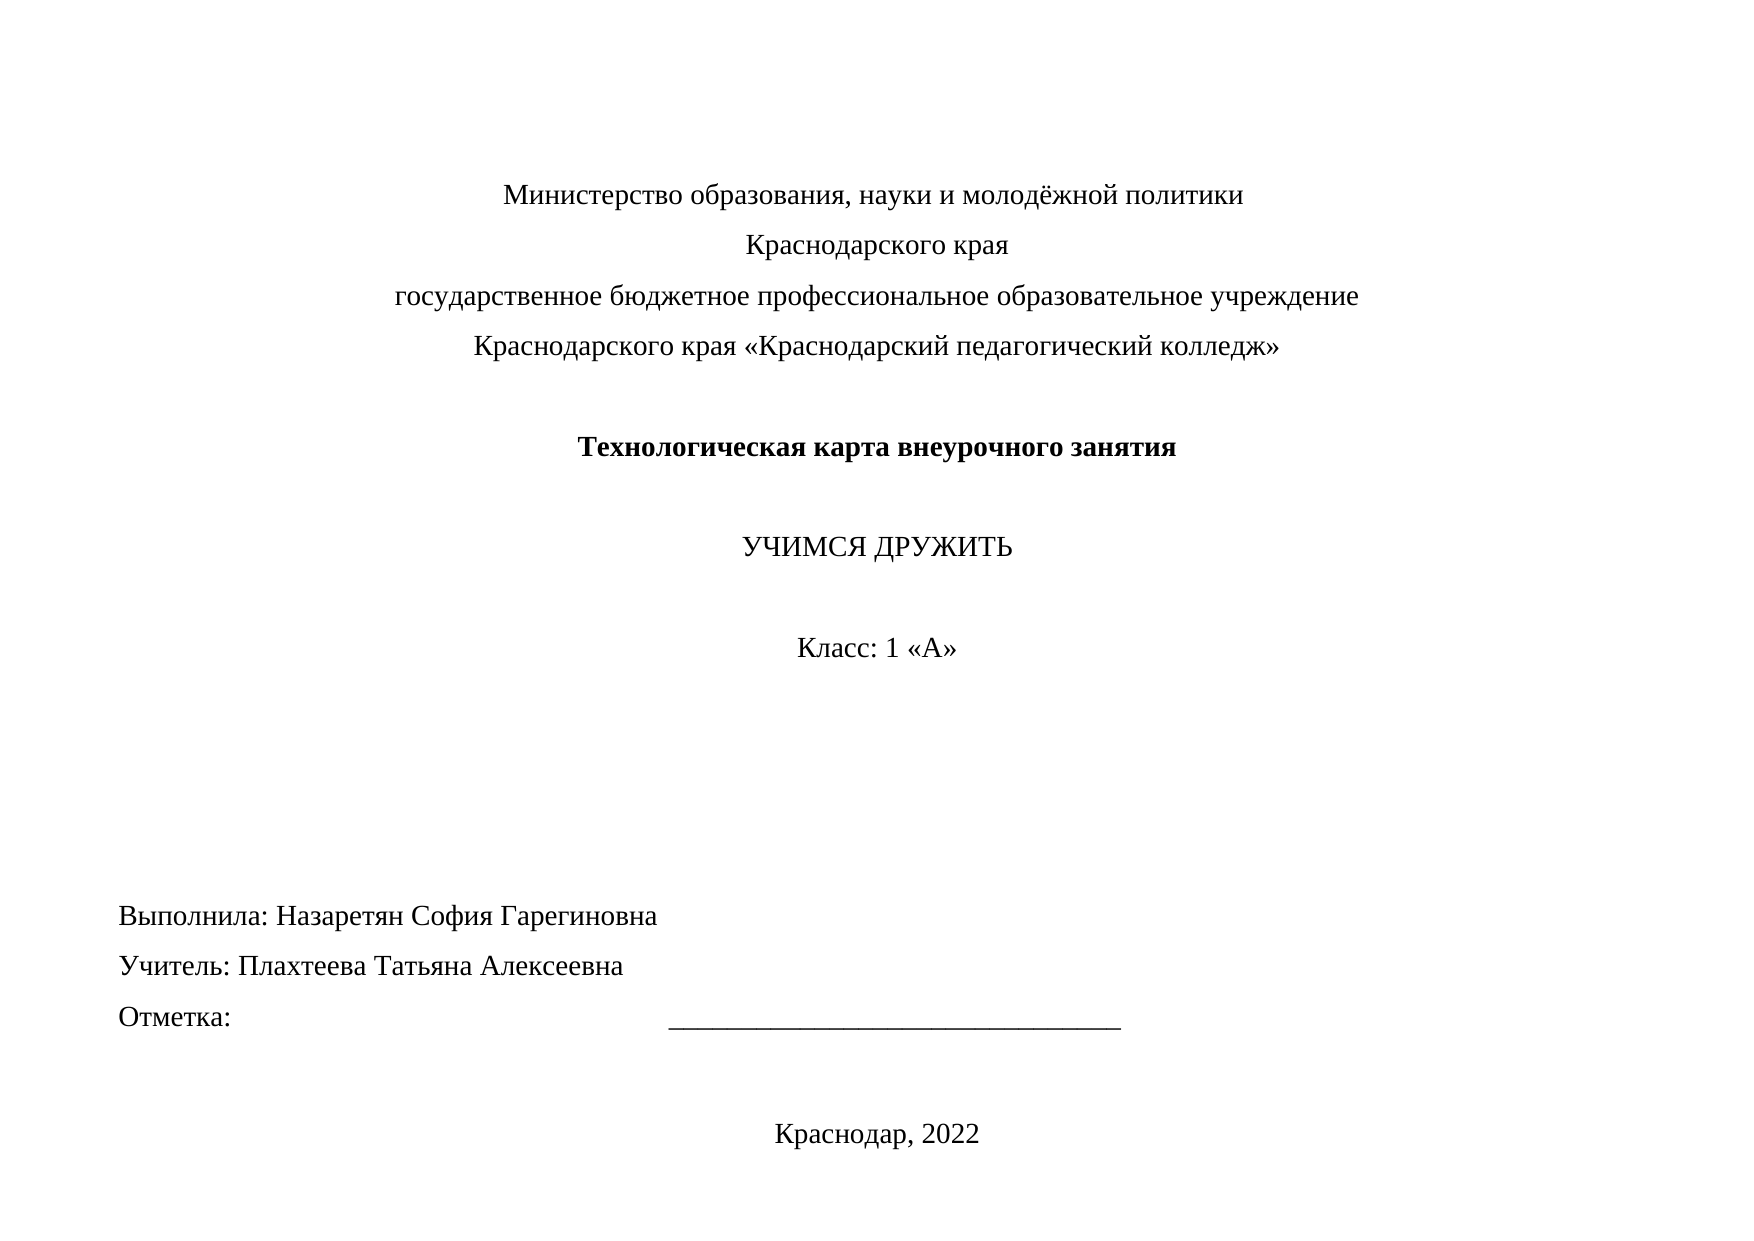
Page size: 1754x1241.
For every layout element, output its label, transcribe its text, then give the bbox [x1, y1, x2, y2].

text Технологическая карта внеурочного занятия [118, 429, 1636, 462]
text Министерство образования, науки и молодёжной политики Краснодарского края государственное бюджетное профессиональное образовательное учреждение Краснодарского края «Краснодарский педагогический колледж» [118, 177, 1636, 362]
text Краснодар, 2022 [118, 1116, 1636, 1150]
text Учитель: Плахтеева Татьяна Алексеевна [118, 948, 1636, 982]
text УЧИМСЯ ДРУЖИТЬ Класс: 1 «А» [118, 529, 1636, 663]
text Отметка: _______________________________ [118, 999, 1636, 1032]
text Выполнила: Назаретян София Гарегиновна [118, 898, 1636, 932]
